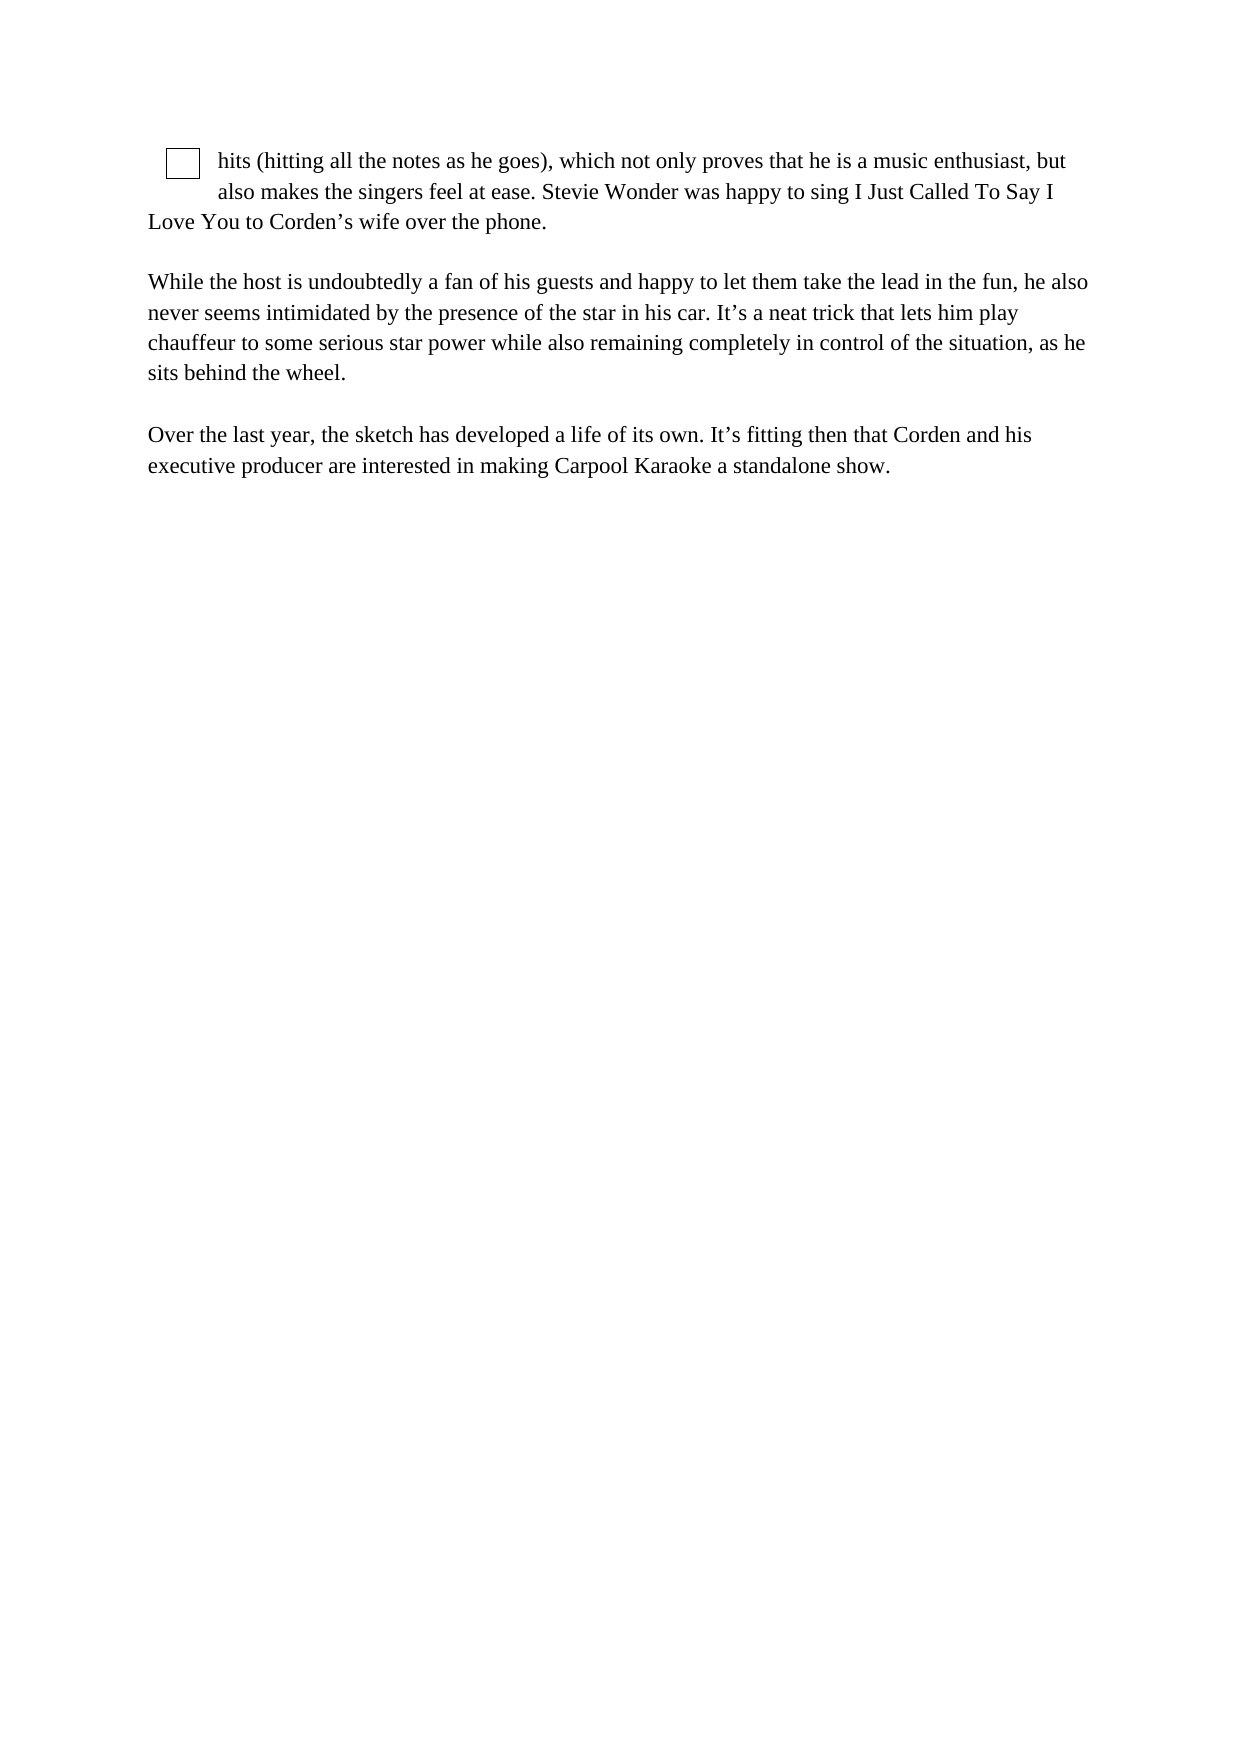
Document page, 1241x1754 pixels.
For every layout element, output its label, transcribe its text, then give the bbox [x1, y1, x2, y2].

text While the host is undoubtedly a fan of his guests and happy to let them take the lead in the fun, he also never seems intimidated by the presence of the star in his car. It’s a neat trick that lets him play chauffeur to some serious star power while also remaining completely in control of the situation, as he sits behind the wheel. [148, 268, 1093, 385]
text Over the last year, the sketch has developed a life of its own. It’s fitting then that Corden and his executive producer are interested in making Carpool Karaoke a standalone show. [148, 421, 1093, 478]
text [148, 148, 1093, 234]
